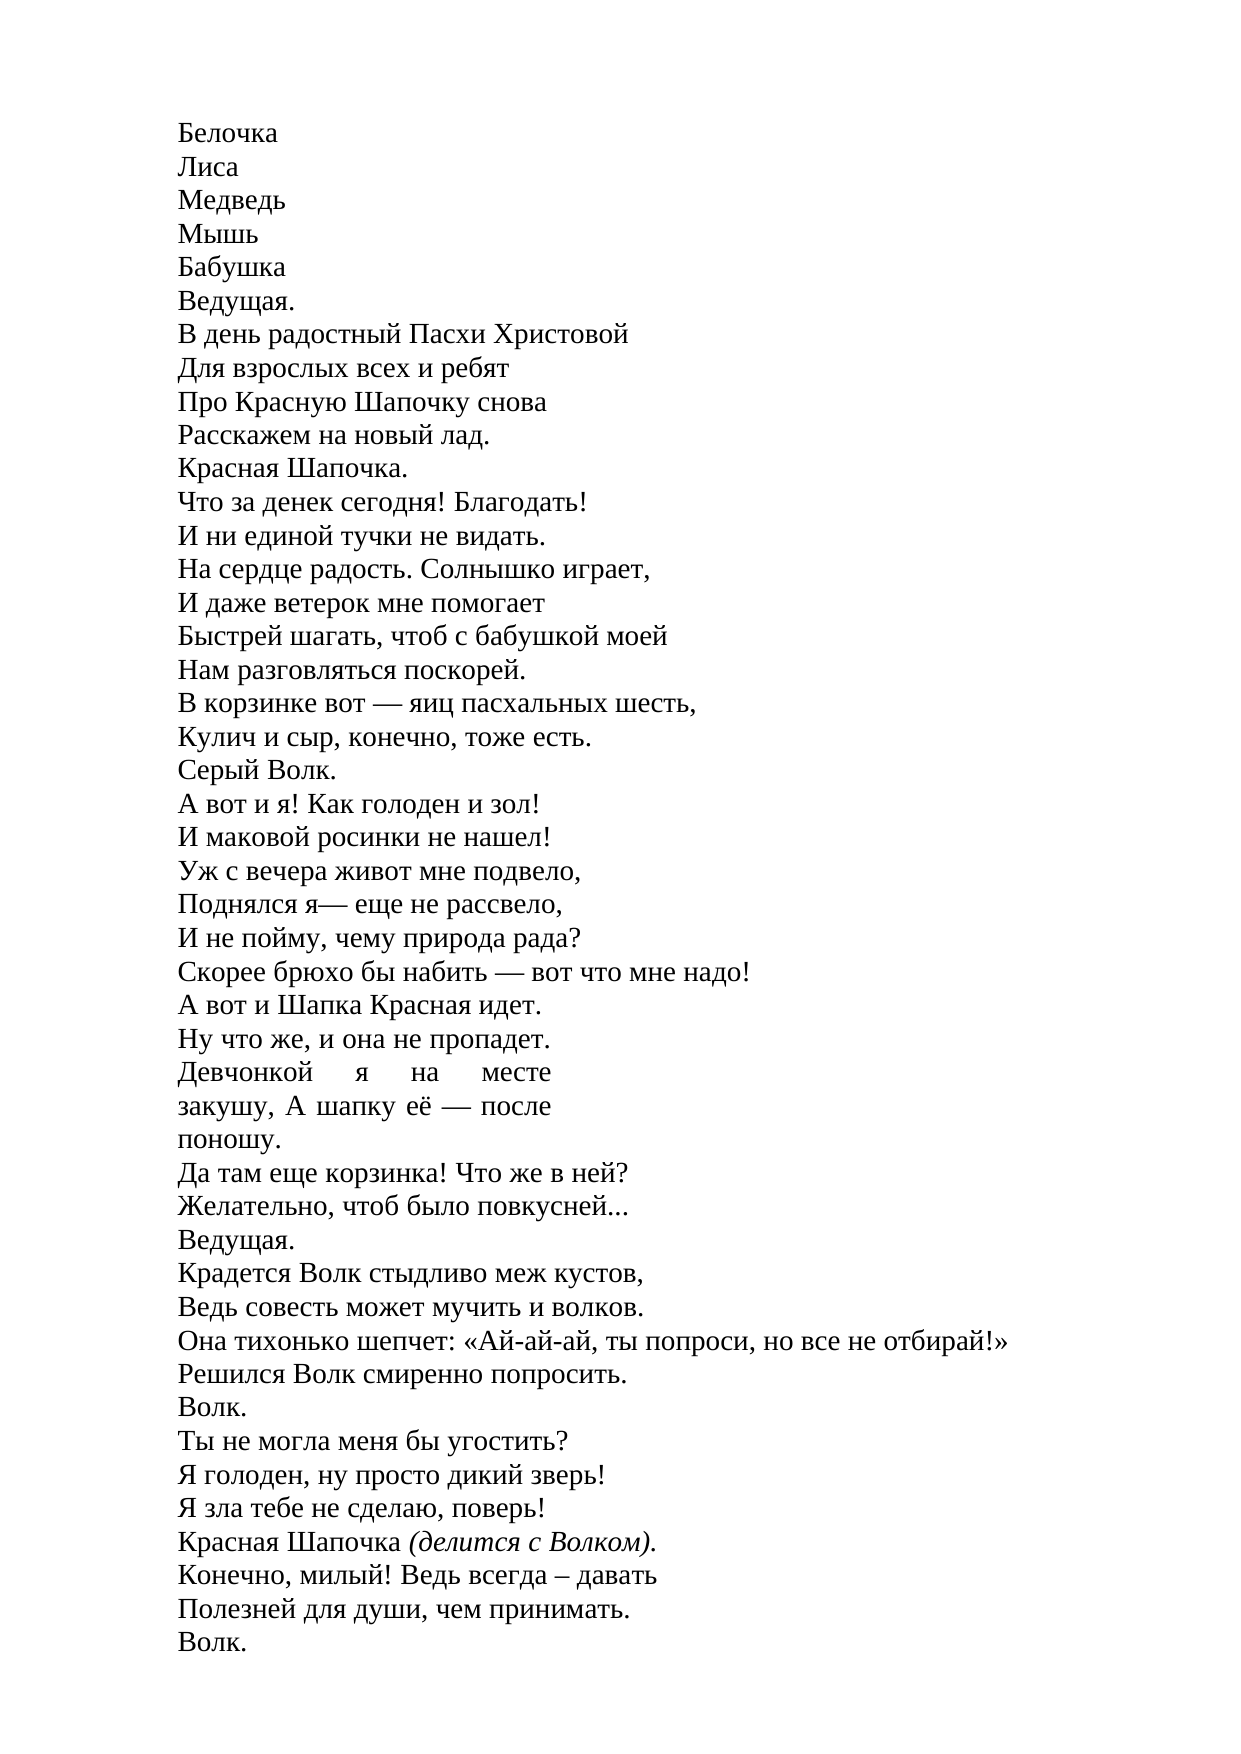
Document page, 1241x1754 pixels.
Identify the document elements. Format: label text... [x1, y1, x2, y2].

text Что за денек сегодня! Благодать! И ни единой тучки не видать. [177, 484, 590, 551]
text Волк. [177, 1390, 1176, 1423]
text Уж с вечера живот мне подвело, Поднялся я— еще не рассвело, И не пойму, чему природа рада? [177, 853, 583, 954]
text Ты не могла меня бы угостить? [177, 1423, 1176, 1457]
text Красная Шапочка. [177, 451, 1176, 484]
text Волк. [177, 1624, 1176, 1658]
text Да там еще корзинка! Что же в ней? Желательно, чтоб было повкусней... Ведущая. [177, 1155, 629, 1256]
text Скорее брюхо бы набить — вот что мне надо! А вот и Шапка Красная идет. [177, 954, 753, 1021]
text На сердце радость. Солнышко играет, И даже ветерок мне помогает [177, 551, 652, 618]
text Быстрей шагать, чтоб с бабушкой моей Нам разговляться поскорей. [177, 618, 670, 686]
text В день радостный Пасхи Христовой Для взрослых всех и ребят [177, 317, 630, 384]
text Она тихонько шепчет: «Ай-ай-ай, ты попроси, но все не отбирай!» Решился Волк смиренно попросить. [177, 1323, 1011, 1390]
text Белочка Лиса Медведь Мышь Бабушка Ведущая. [177, 115, 297, 317]
text Крадется Волк стыдливо меж кустов, Ведь совесть может мучить и волков. [177, 1256, 644, 1323]
text Ну что же, и она не пропадет. Девчонкой я на месте закушу, А шапку её — после поношу. [177, 1021, 552, 1155]
text В корзинке вот — яиц пасхальных шесть, Кулич и сыр, конечно, тоже есть. [177, 686, 699, 753]
text Красная Шапочка (делится с Волком). Конечно, милый! Ведь всегда – давать Полезней для души, чем принимать. [177, 1524, 658, 1624]
text Серый Волк. [177, 753, 1176, 786]
text Я голоден, ну просто дикий зверь! Я зла тебе не сделаю, поверь! [177, 1457, 608, 1524]
text Про Красную Шапочку снова Расскажем на новый лад. [177, 384, 549, 451]
text А вот и я! Как голоден и зол! И маковой росинки не нашел! [177, 786, 552, 853]
